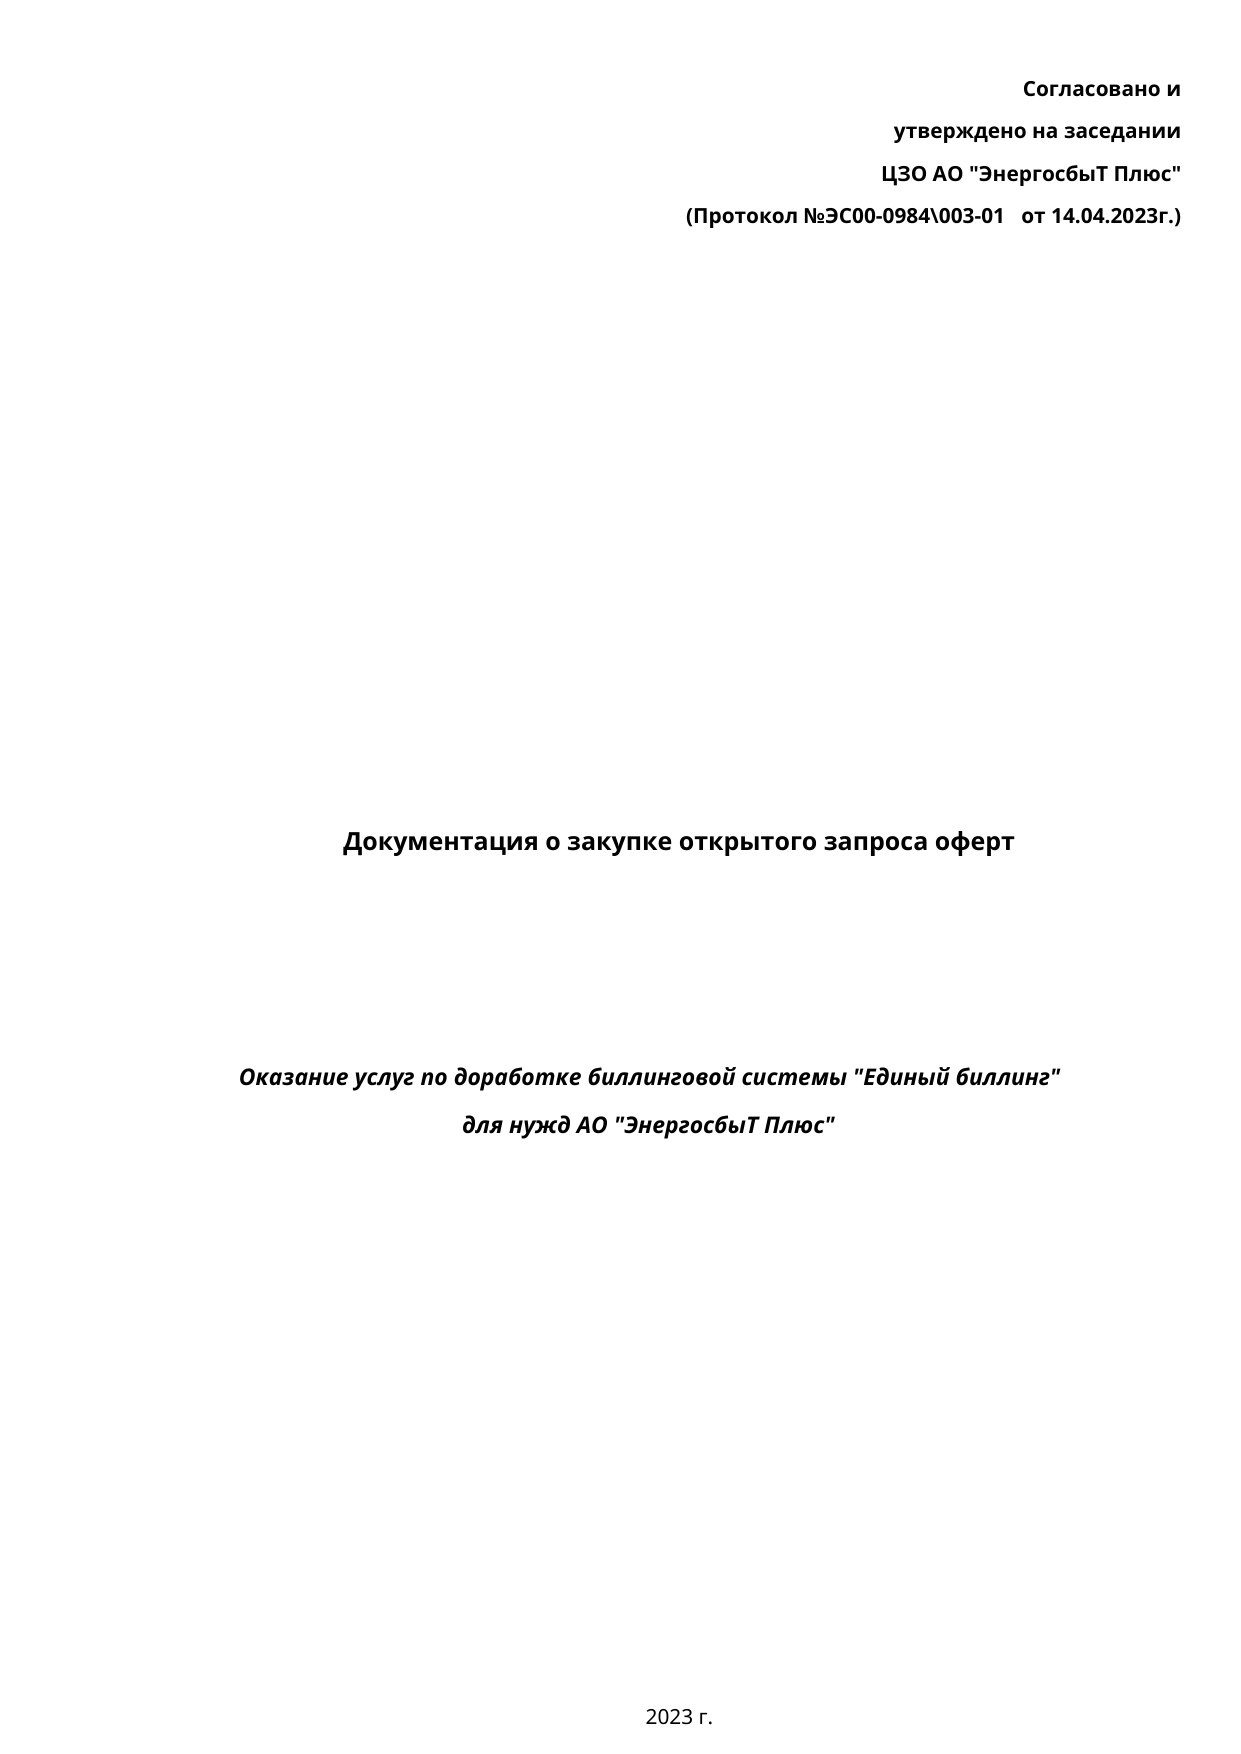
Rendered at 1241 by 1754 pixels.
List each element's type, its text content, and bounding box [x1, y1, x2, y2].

text Документация о закупке открытого запроса оферт [118, 823, 1181, 857]
text для нужд АО "ЭнергосбыТ Плюс" [118, 1109, 1181, 1140]
text 2023 г. [118, 1702, 1181, 1731]
text утверждено на заседании [474, 116, 1181, 145]
text Оказание услуг по доработке биллинговой системы "Единый биллинг" [118, 1061, 1181, 1092]
text Согласовано и [474, 74, 1181, 102]
text (Протокол №ЭС00-0984\003-01 от 14.04.2023г.) [474, 202, 1181, 230]
text ЦЗО АО "ЭнергосбыТ Плюс" [474, 159, 1181, 187]
